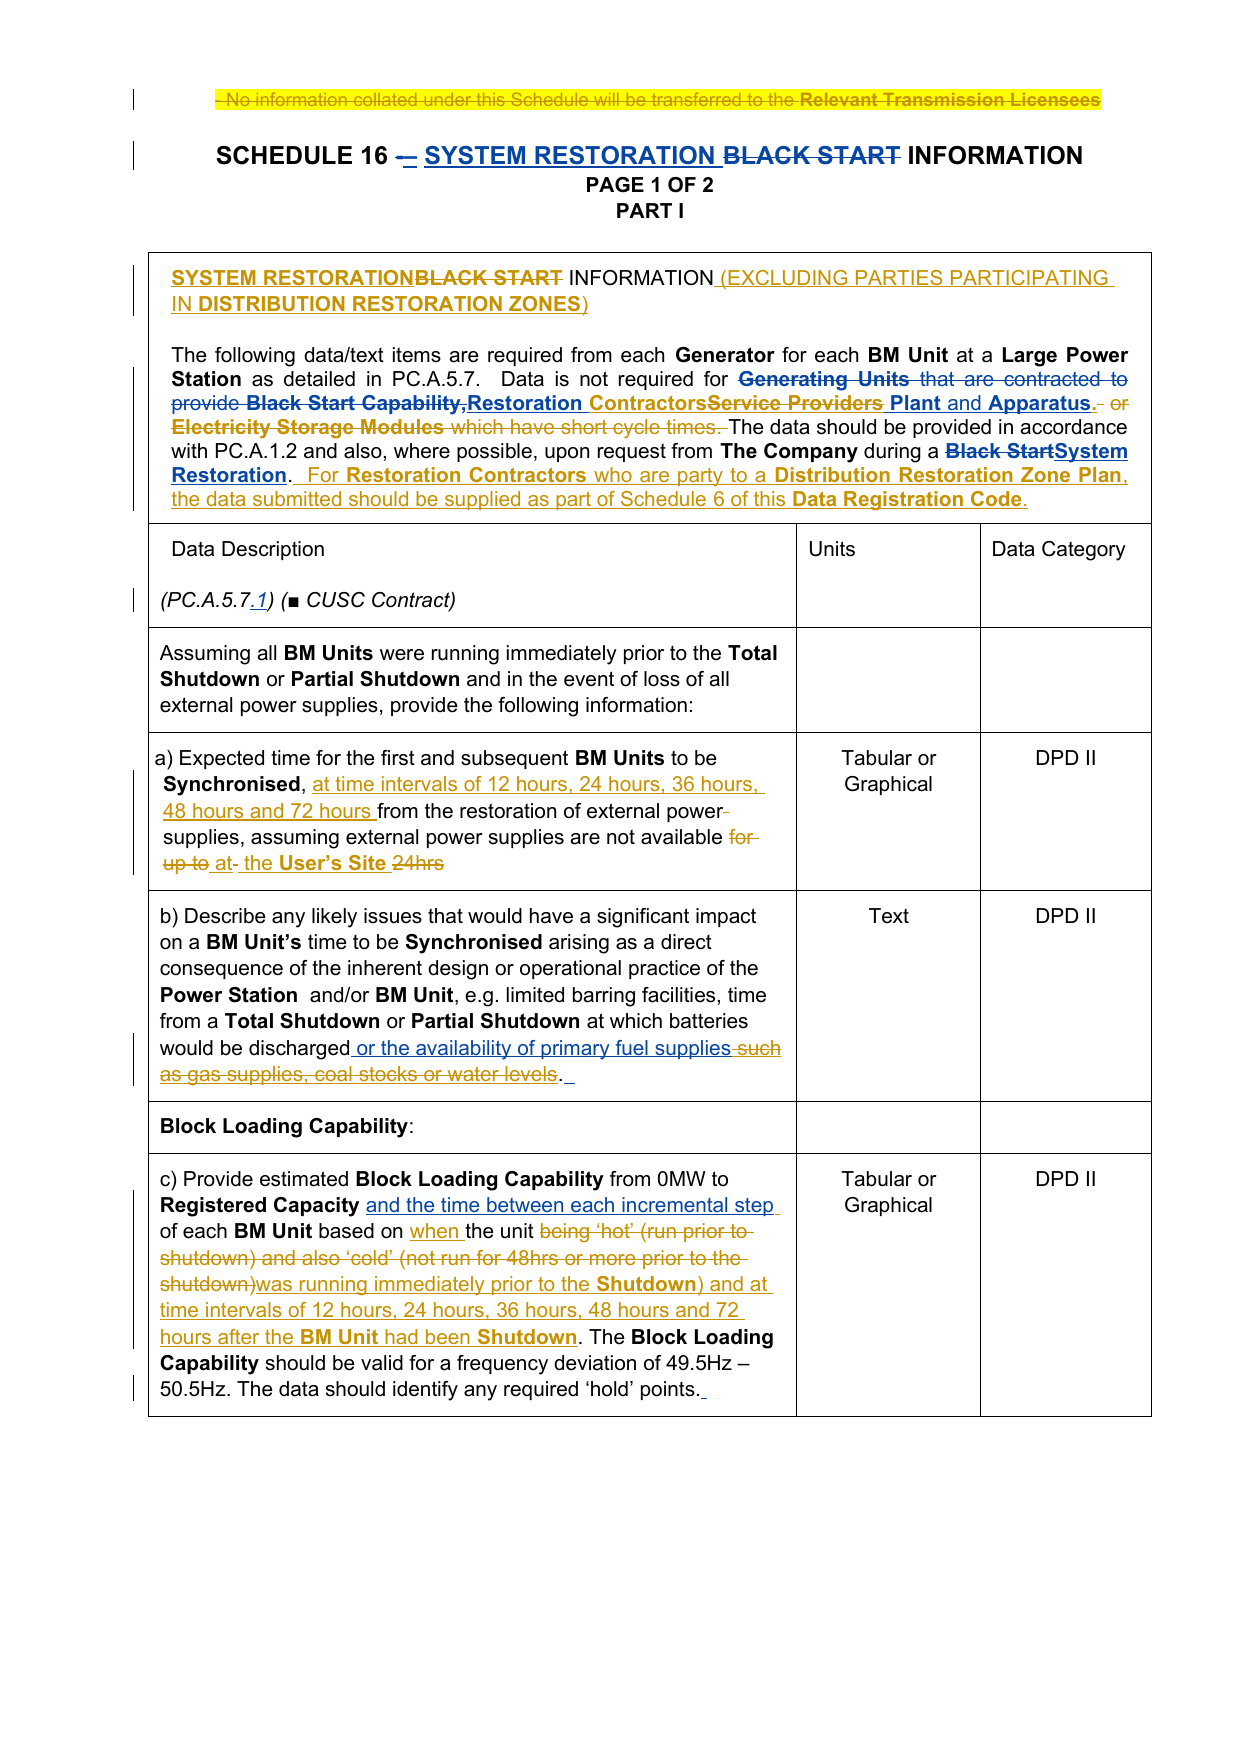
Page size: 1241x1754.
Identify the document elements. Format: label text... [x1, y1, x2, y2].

text PART I [148, 199, 1152, 223]
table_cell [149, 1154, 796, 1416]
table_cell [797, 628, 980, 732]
text PAGE 1 OF 2 [148, 173, 1152, 197]
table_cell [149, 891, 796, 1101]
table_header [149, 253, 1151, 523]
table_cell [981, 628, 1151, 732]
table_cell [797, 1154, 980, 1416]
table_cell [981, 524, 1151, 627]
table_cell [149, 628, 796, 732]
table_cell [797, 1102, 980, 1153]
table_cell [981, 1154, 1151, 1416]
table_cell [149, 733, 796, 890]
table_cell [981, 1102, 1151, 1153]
text SCHEDULE 16 INFORMATION [148, 141, 1152, 170]
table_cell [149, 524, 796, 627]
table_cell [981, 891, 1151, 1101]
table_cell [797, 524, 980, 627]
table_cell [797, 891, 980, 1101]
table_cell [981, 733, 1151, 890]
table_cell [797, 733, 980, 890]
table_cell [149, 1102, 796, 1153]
